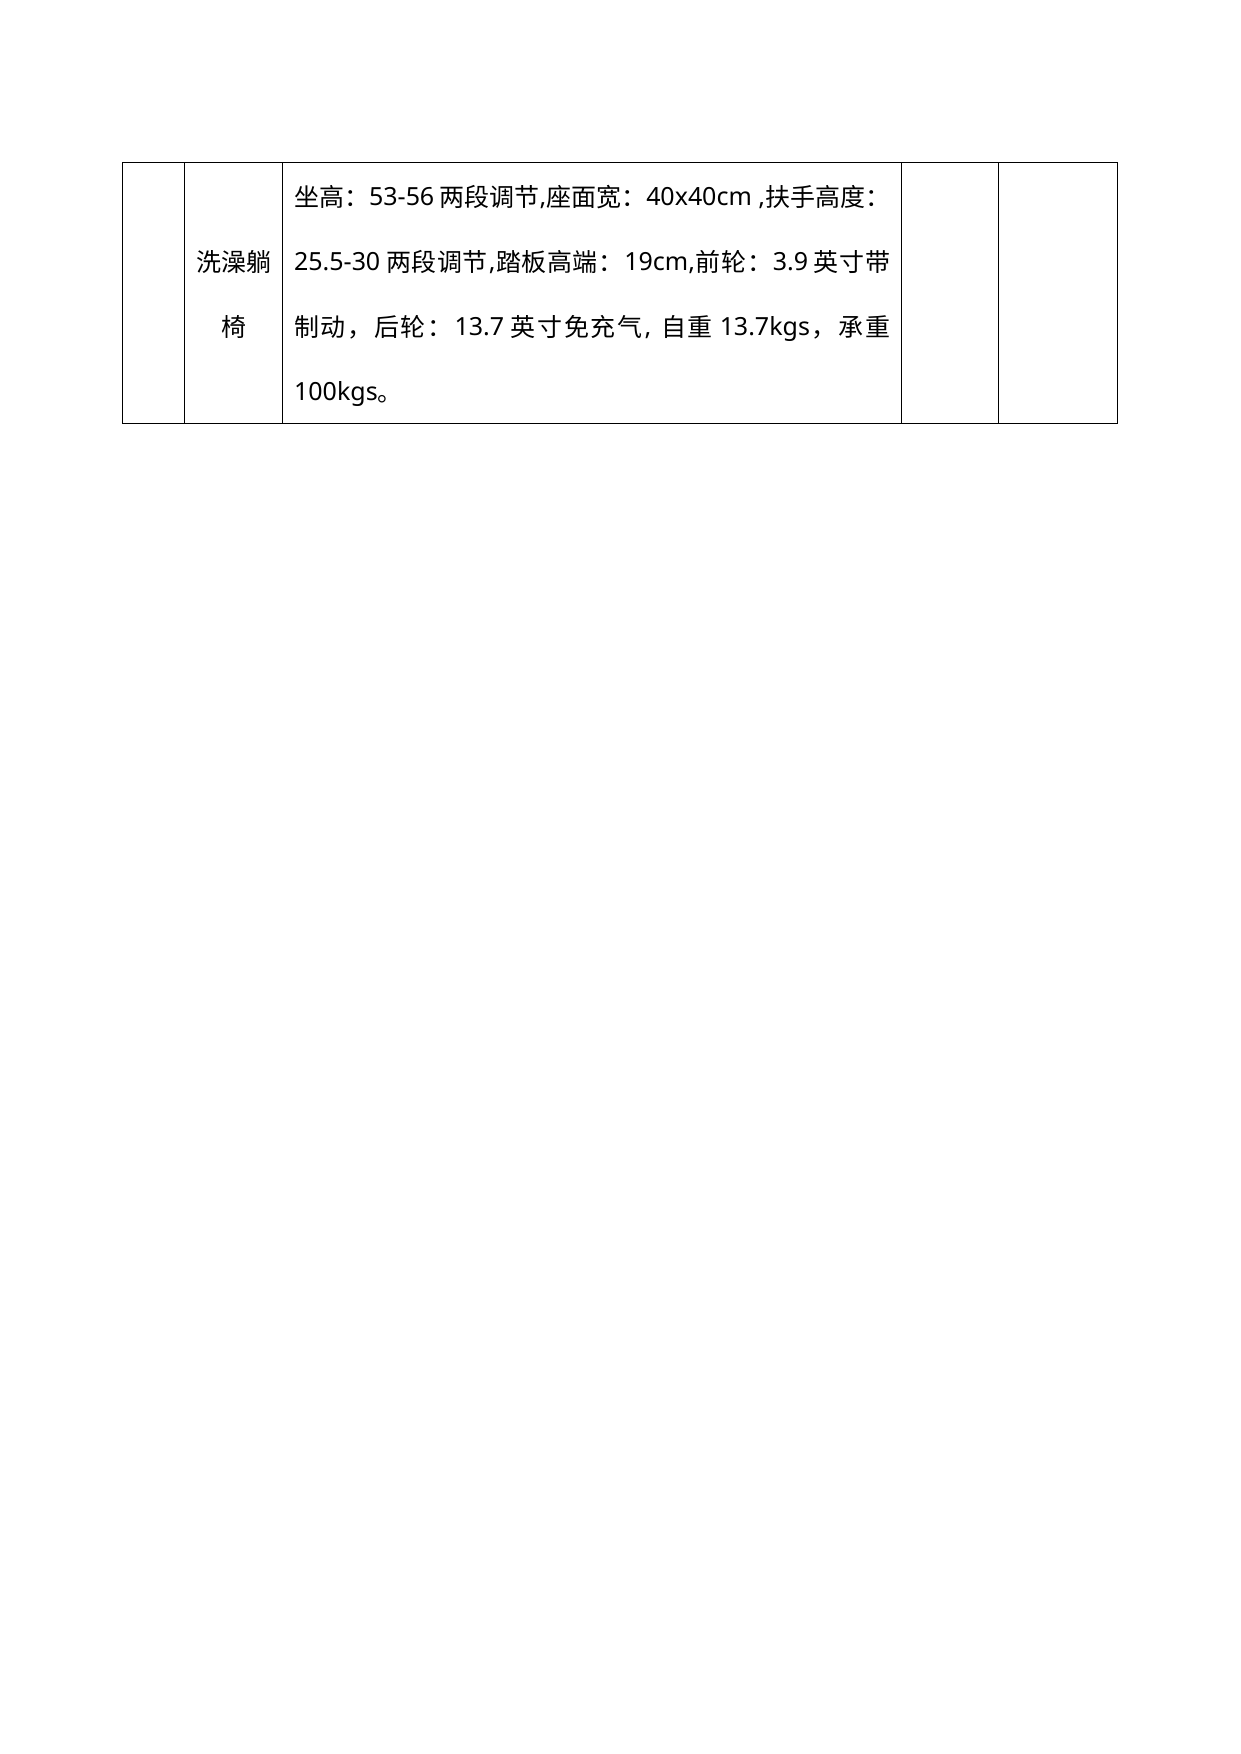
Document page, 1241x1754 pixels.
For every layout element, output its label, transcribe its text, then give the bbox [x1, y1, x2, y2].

table_cell 多功能洗澡躺椅 [185, 163, 282, 423]
table_cell 63 [123, 163, 184, 423]
table_cell 工业 [999, 163, 1117, 423]
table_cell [283, 163, 901, 423]
table_cell 1台 [902, 163, 998, 423]
